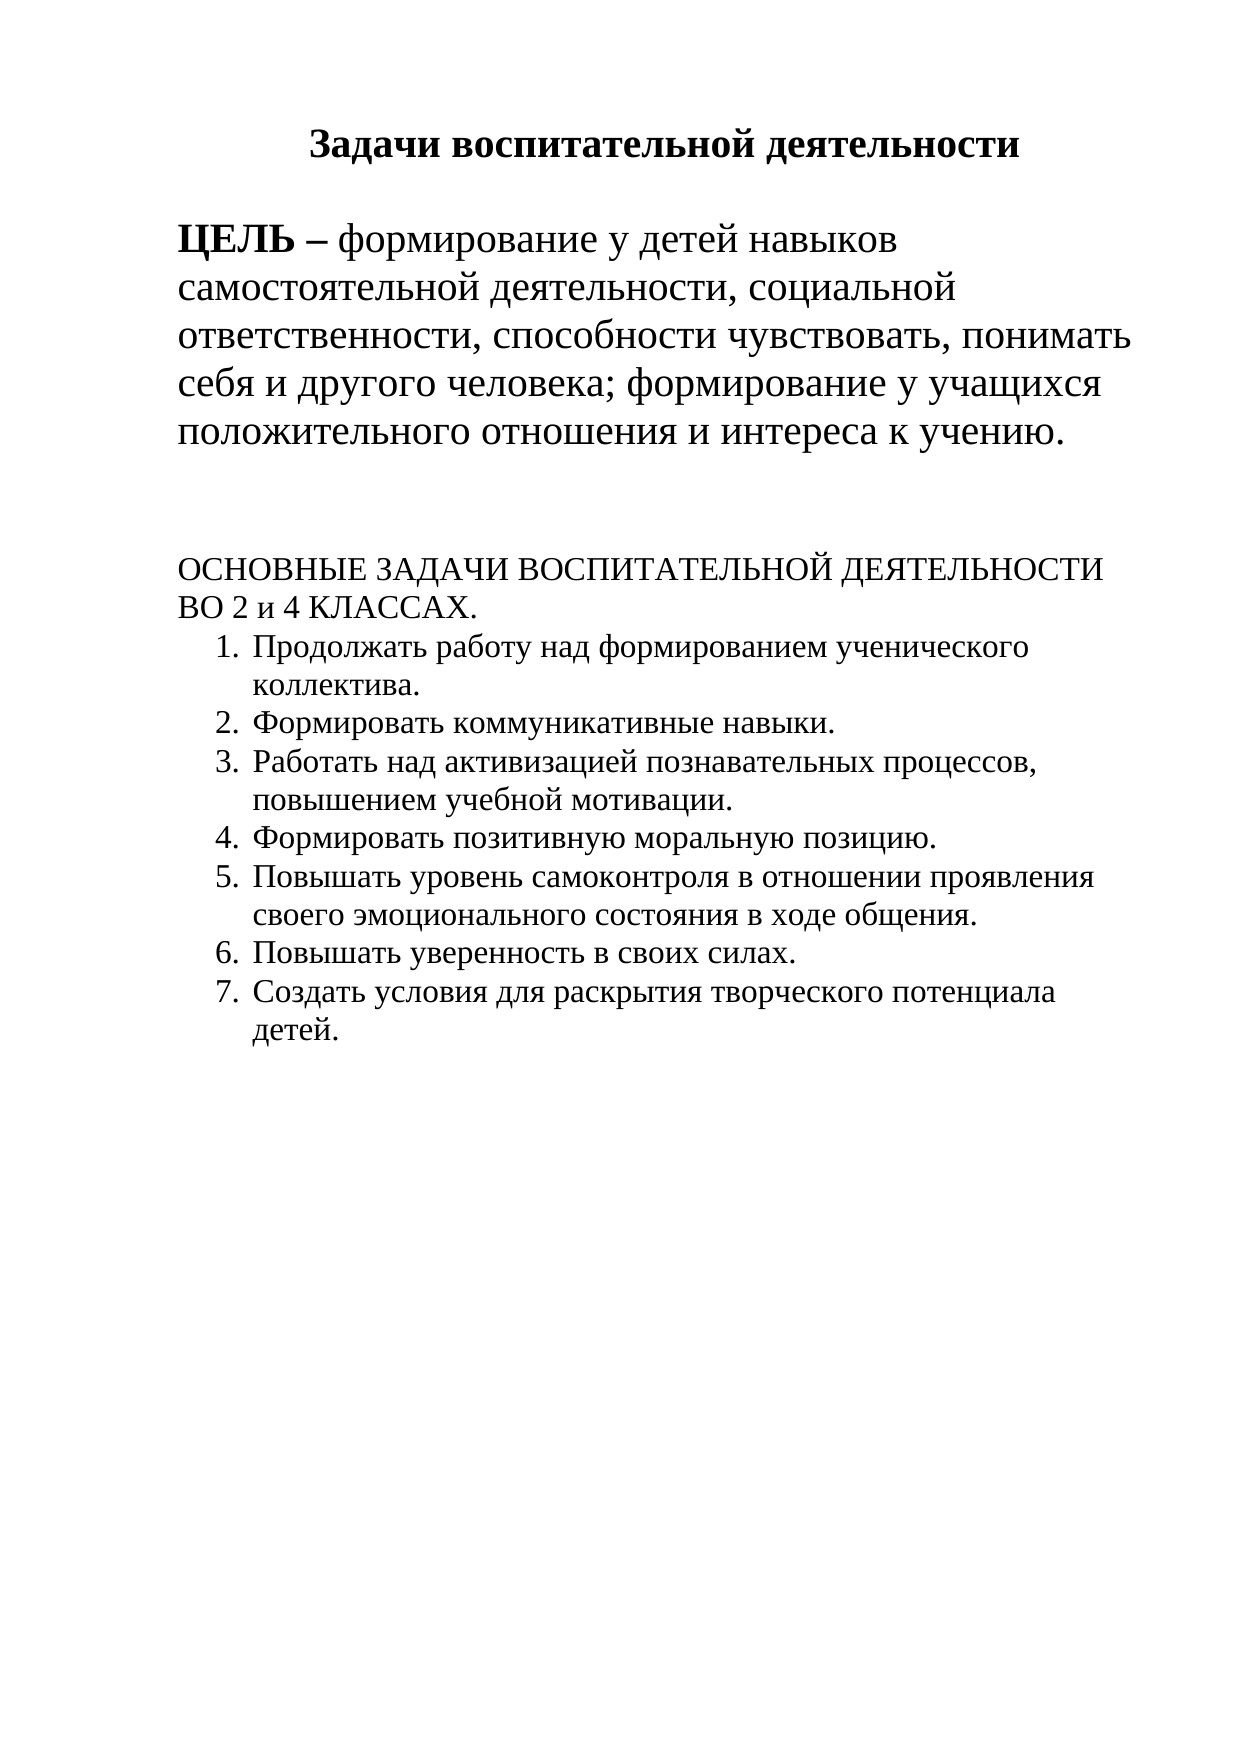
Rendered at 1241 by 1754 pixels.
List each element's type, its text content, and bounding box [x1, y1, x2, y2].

text Задачи воспитательной деятельности [177, 118, 1152, 166]
list Создать условия для раскрытия творческого потенциала детей. [215, 971, 1152, 1048]
text ОСНОВНЫЕ ЗАДАЧИ ВОСПИТАТЕЛЬНОЙ ДЕЯТЕЛЬНОСТИ ВО 2 и 4 КЛАССАХ. [177, 549, 1152, 626]
list Работать над активизацией познавательных процессов, повышением учебной мотивации. [215, 741, 1152, 818]
list Формировать позитивную моральную позицию. [215, 818, 1152, 856]
list Формировать коммуникативные навыки. [215, 703, 1152, 741]
list Продолжать работу над формированием ученического коллектива. [215, 626, 1152, 703]
list Повышать уверенность в своих силах. [215, 933, 1152, 971]
text ЦЕЛЬ – формирование у детей навыков самостоятельной деятельности, социальной ответственности, способности чувствовать, понимать себя и другого человека; формирование у учащихся положительного отношения и интереса к учению. [177, 214, 1152, 453]
list Повышать уровень самоконтроля в отношении проявления своего эмоционального состояния в ходе общения. [215, 856, 1152, 933]
